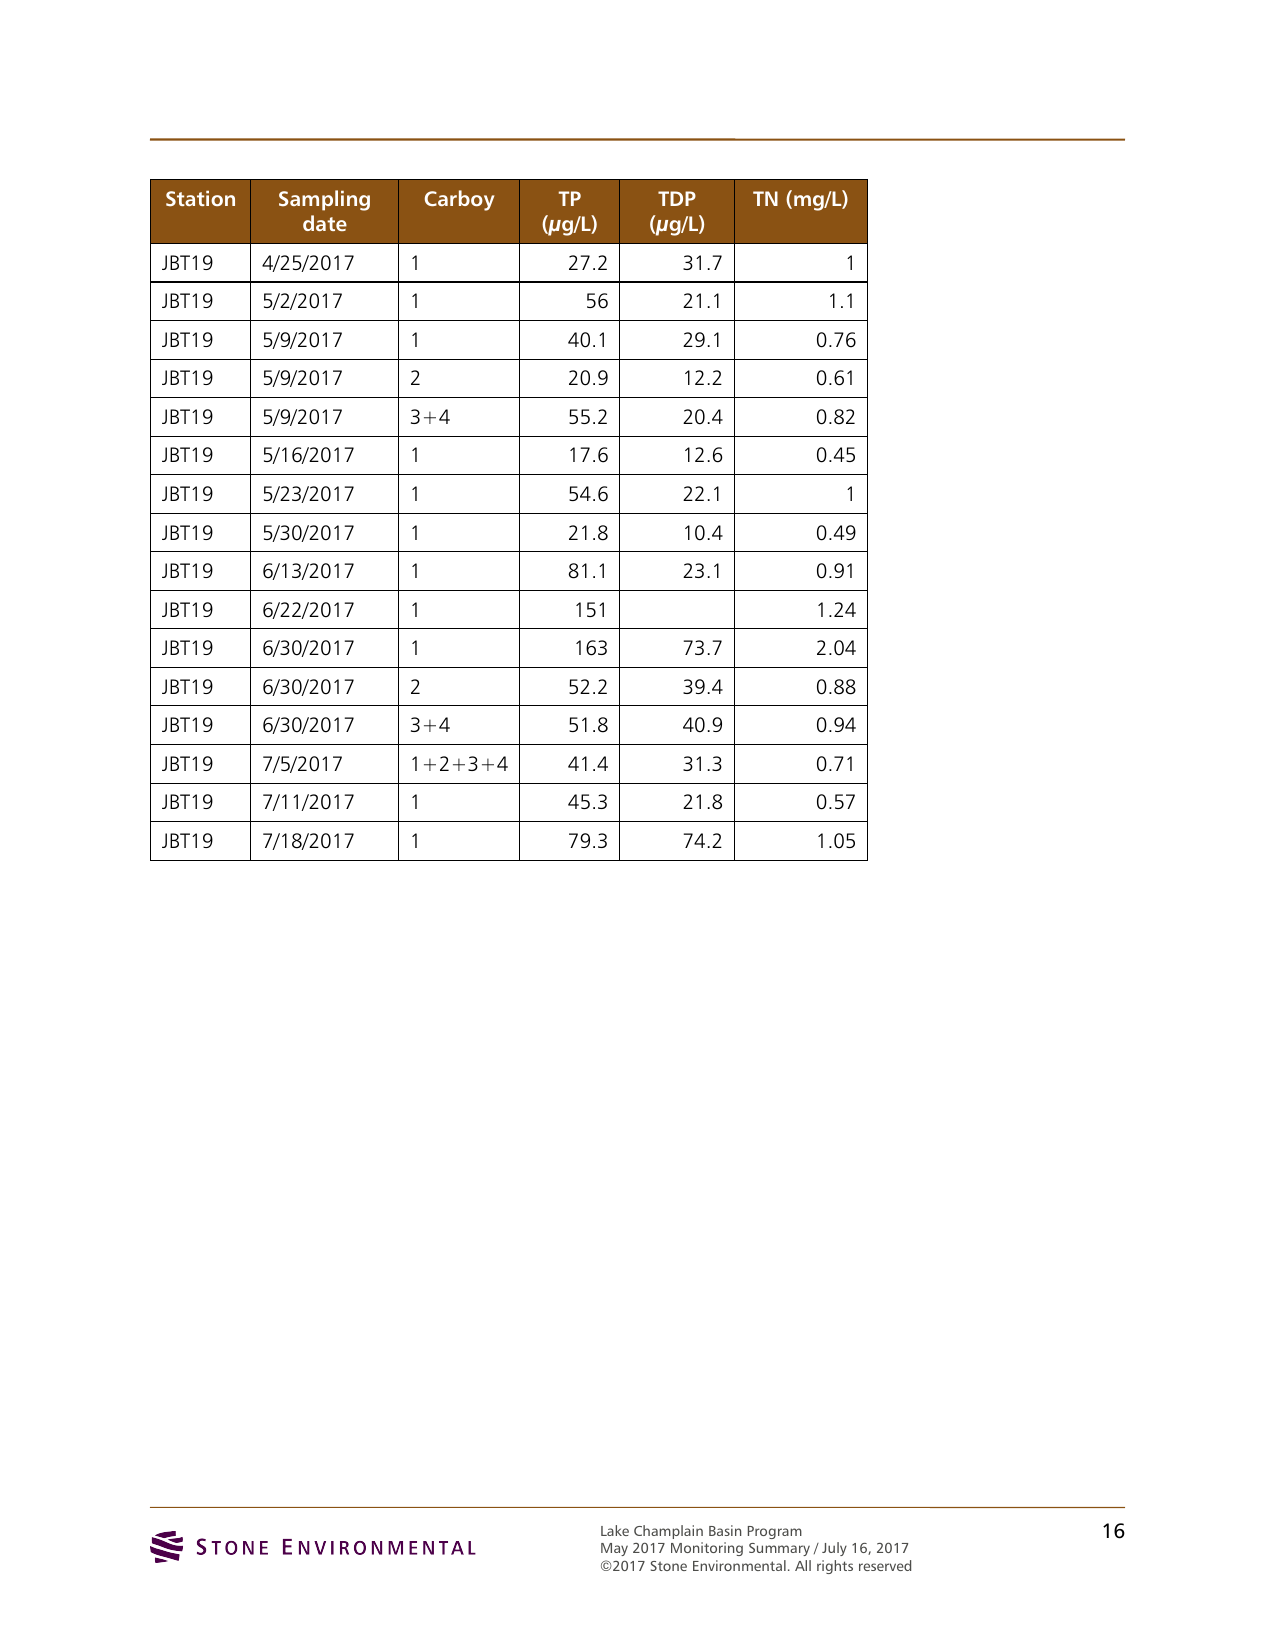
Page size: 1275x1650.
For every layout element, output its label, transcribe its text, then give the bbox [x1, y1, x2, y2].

table_cell 29.1 [620, 321, 734, 358]
table_cell 0.71 [735, 745, 867, 782]
table_cell 39.4 [620, 668, 734, 705]
table_cell 2.04 [735, 629, 867, 667]
table_cell 31.3 [620, 745, 734, 782]
table_cell 5/2/2017 [251, 283, 398, 320]
table_cell 6/30/2017 [251, 629, 398, 667]
table_cell 40.9 [620, 706, 734, 744]
table_cell 0.82 [735, 398, 867, 436]
table_cell JBT19 [151, 244, 250, 281]
table_cell 45.3 [520, 784, 619, 821]
table_cell JBT19 [151, 360, 250, 397]
table_cell 1 [399, 552, 519, 590]
table_cell 21.1 [620, 283, 734, 320]
table_cell 5/9/2017 [251, 398, 398, 436]
table_cell 1.1 [735, 283, 867, 320]
table_cell 1 [399, 244, 519, 281]
table_cell JBT19 [151, 514, 250, 551]
table_cell [620, 591, 734, 628]
table_cell JBT19 [151, 283, 250, 320]
table_cell 1 [735, 244, 867, 281]
table_cell 31.7 [620, 244, 734, 281]
table_cell 1 [399, 591, 519, 628]
table_cell 2 [399, 668, 519, 705]
table_cell 1 [399, 784, 519, 821]
table_cell 1 [735, 475, 867, 513]
table_cell 5/23/2017 [251, 475, 398, 513]
table_cell 7/18/2017 [251, 822, 398, 859]
table_cell 163 [520, 629, 619, 667]
table_cell 7/5/2017 [251, 745, 398, 782]
table_cell JBT19 [151, 552, 250, 590]
table_cell 10.4 [620, 514, 734, 551]
table_cell 0.61 [735, 360, 867, 397]
table_cell 81.1 [520, 552, 619, 590]
table_cell 1 [399, 321, 519, 358]
table_cell 21.8 [620, 784, 734, 821]
table_cell JBT19 [151, 437, 250, 474]
table_cell 1 [399, 437, 519, 474]
table_cell 3+4 [399, 398, 519, 436]
table_cell 74.2 [620, 822, 734, 859]
table_cell 1 [399, 283, 519, 320]
table_cell 0.49 [735, 514, 867, 551]
table_cell 4/25/2017 [251, 244, 398, 281]
table_cell 52.2 [520, 668, 619, 705]
table_cell 0.45 [735, 437, 867, 474]
table_cell 79.3 [520, 822, 619, 859]
picture [150, 1531, 476, 1563]
table_cell 5/16/2017 [251, 437, 398, 474]
table_cell 1 [399, 822, 519, 859]
table_cell 55.2 [520, 398, 619, 436]
table_cell 73.7 [620, 629, 734, 667]
table_cell 1.05 [735, 822, 867, 859]
table_cell JBT19 [151, 629, 250, 667]
table_header TP (µg/L) [520, 180, 619, 243]
table_cell JBT19 [151, 321, 250, 358]
table_cell JBT19 [151, 706, 250, 744]
table_cell JBT19 [151, 668, 250, 705]
table_cell 27.2 [520, 244, 619, 281]
table_header Carboy [399, 180, 519, 243]
table_cell JBT19 [151, 591, 250, 628]
table_cell 0.91 [735, 552, 867, 590]
table_cell JBT19 [151, 475, 250, 513]
table_cell 21.8 [520, 514, 619, 551]
table_cell 23.1 [620, 552, 734, 590]
table_cell 1+2+3+4 [399, 745, 519, 782]
table_cell 54.6 [520, 475, 619, 513]
table_cell 0.88 [735, 668, 867, 705]
table_header TN (mg/L) [735, 180, 867, 243]
table_cell 40.1 [520, 321, 619, 358]
table_cell 151 [520, 591, 619, 628]
table_cell 22.1 [620, 475, 734, 513]
table_cell 12.6 [620, 437, 734, 474]
table_cell 5/9/2017 [251, 321, 398, 358]
table_cell 0.76 [735, 321, 867, 358]
table_cell 0.57 [735, 784, 867, 821]
table_cell 41.4 [520, 745, 619, 782]
table_cell 0.94 [735, 706, 867, 744]
table_cell 6/13/2017 [251, 552, 398, 590]
table_cell 2 [399, 360, 519, 397]
table_cell JBT19 [151, 822, 250, 859]
table_cell 6/30/2017 [251, 706, 398, 744]
table_cell 56 [520, 283, 619, 320]
table_cell 5/30/2017 [251, 514, 398, 551]
table_cell JBT19 [151, 745, 250, 782]
table_cell 3+4 [399, 706, 519, 744]
table_cell JBT19 [151, 784, 250, 821]
table_cell 12.2 [620, 360, 734, 397]
table_cell 1.24 [735, 591, 867, 628]
table_cell 6/30/2017 [251, 668, 398, 705]
table_header Station [151, 180, 250, 243]
table_cell 7/11/2017 [251, 784, 398, 821]
table_cell 20.4 [620, 398, 734, 436]
table_cell JBT19 [151, 398, 250, 436]
table_cell 20.9 [520, 360, 619, 397]
table_cell 51.8 [520, 706, 619, 744]
table_cell 5/9/2017 [251, 360, 398, 397]
table_cell 6/22/2017 [251, 591, 398, 628]
table_header TDP (µg/L) [620, 180, 734, 243]
table_cell 1 [399, 514, 519, 551]
table_cell 1 [399, 475, 519, 513]
table_header Sampling date [251, 180, 398, 243]
table_cell 1 [399, 629, 519, 667]
table_cell 17.6 [520, 437, 619, 474]
